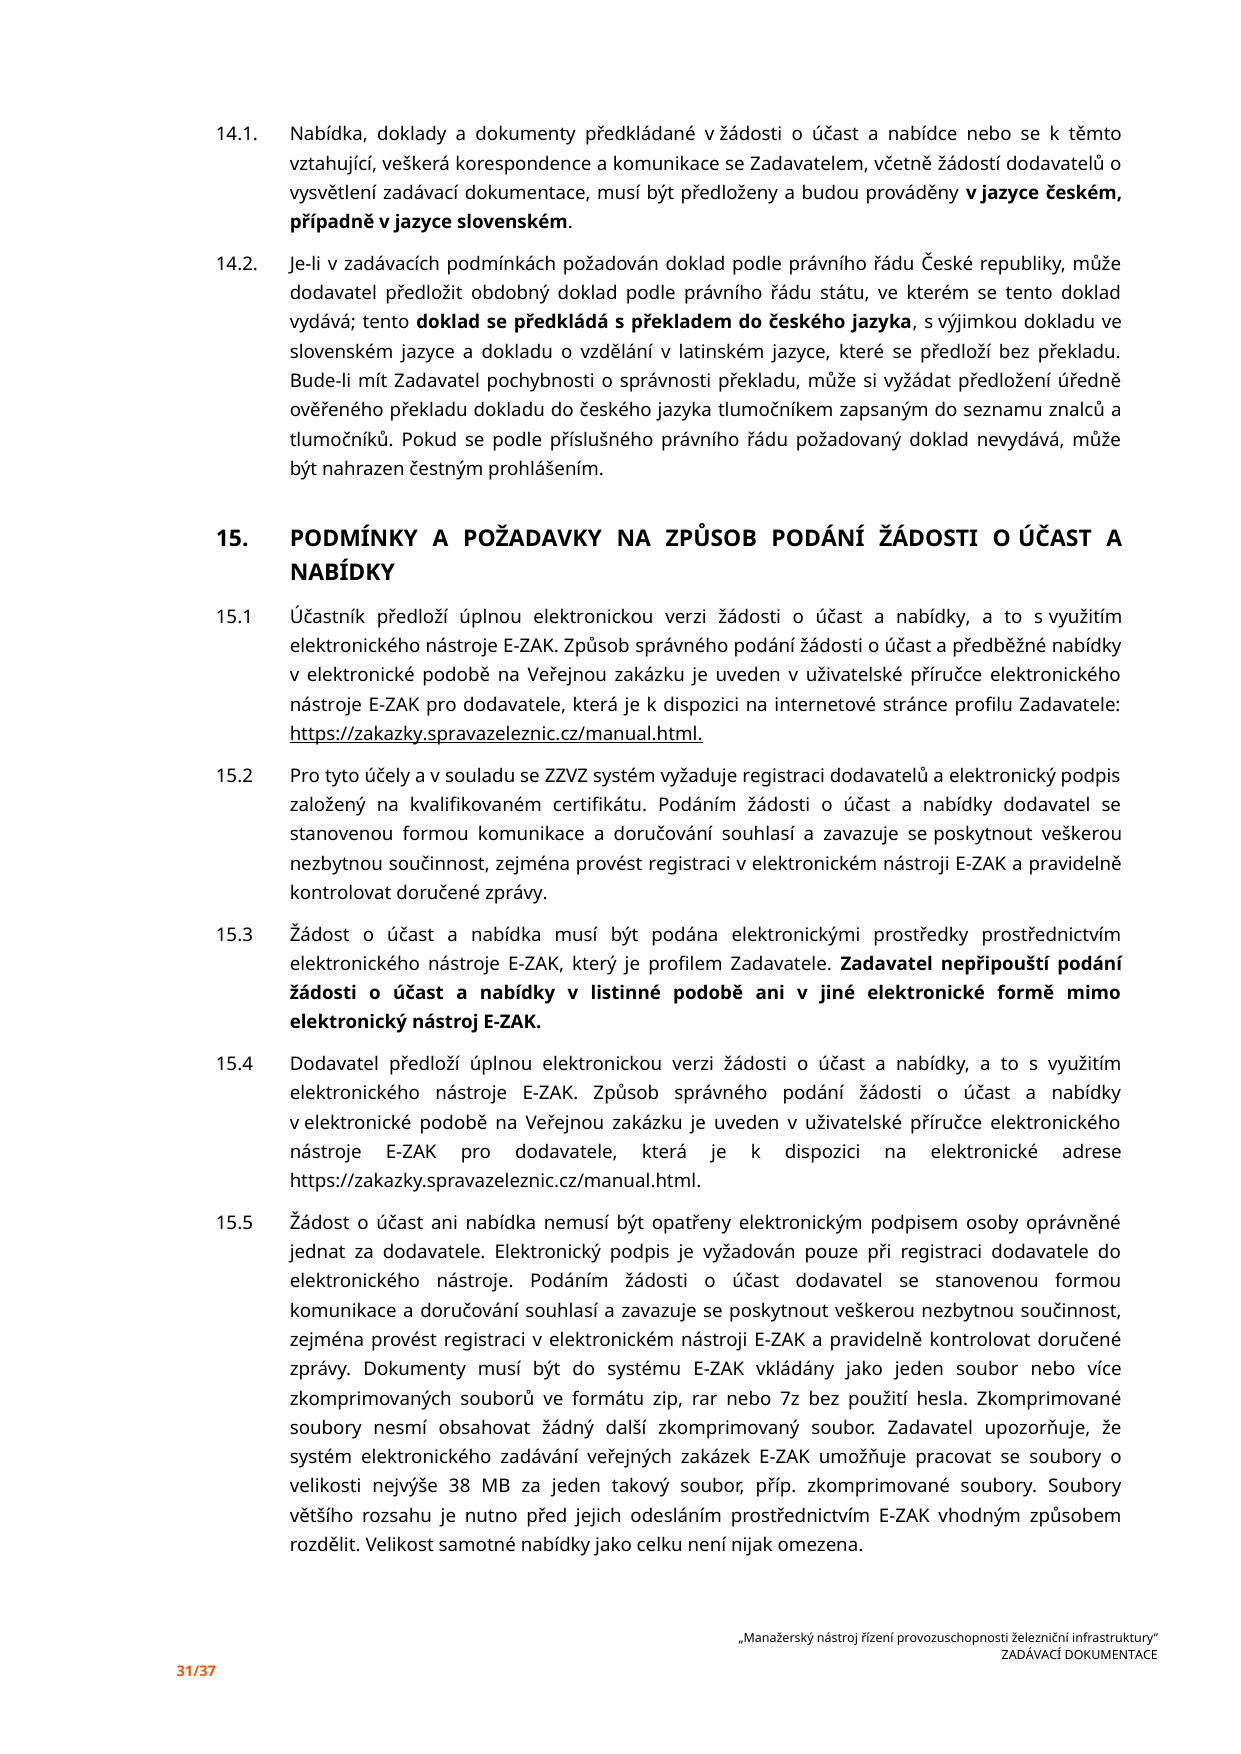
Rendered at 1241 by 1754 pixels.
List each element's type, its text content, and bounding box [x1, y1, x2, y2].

list Pro tyto účely a v souladu se ZZVZ systém vyžaduje registraci dodavatelů a elektronický podpis založený na kvalifikovaném certifikátu. Podáním žádosti o účast a nabídky dodavatel se stanovenou formou komunikace a doručování souhlasí a zavazuje se poskytnout veškerou nezbytnou součinnost, zejména provést registraci v elektronickém nástroji E-ZAK a pravidelně kontrolovat doručené zprávy. [216, 762, 1122, 904]
list Podmínky a požadavky na ZPŮSOB podání ŽÁDOSTI O ÚČAST A nabídky [216, 522, 1122, 587]
list Dodavatel předloží úplnou elektronickou verzi žádosti o účast a nabídky, a to s využitím elektronického nástroje E-ZAK. Způsob správného podání žádosti o účast a nabídky v elektronické podobě na Veřejnou zakázku je uveden v uživatelské příručce elektronického nástroje E-ZAK pro dodavatele, která je k dispozici na elektronické adrese https://zakazky.spravazeleznic.cz/manual.html. [216, 1050, 1122, 1193]
list Žádost o účast ani nabídka nemusí být opatřeny elektronickým podpisem osoby oprávněné jednat za dodavatele. Elektronický podpis je vyžadován pouze při registraci dodavatele do elektronického nástroje. Podáním žádosti o účast dodavatel se stanovenou formou komunikace a doručování souhlasí a zavazuje se poskytnout veškerou nezbytnou součinnost, zejména provést registraci v elektronickém nástroji E-ZAK a pravidelně kontrolovat doručené zprávy. Dokumenty musí být do systému E-ZAK vkládány jako jeden soubor nebo více zkomprimovaných souborů ve formátu zip, rar nebo 7z bez použití hesla. Zkomprimované soubory nesmí obsahovat žádný další zkomprimovaný soubor. Zadavatel upozorňuje, že systém elektronického zadávání veřejných zakázek E-ZAK umožňuje pracovat se soubory o velikosti nejvýše 38 MB za jeden takový soubor, příp. zkomprimované soubory. Soubory většího rozsahu je nutno před jejich odesláním prostřednictvím E-ZAK vhodným způsobem rozdělit. Velikost samotné nabídky jako celku není nijak omezena. [216, 1209, 1122, 1557]
list Je-li v zadávacích podmínkách požadován doklad podle právního řádu České republiky, může dodavatel předložit obdobný doklad podle právního řádu státu, ve kterém se tento doklad vydává; tento doklad se předkládá s překladem do českého jazyka, s výjimkou dokladu ve slovenském jazyce a dokladu o vzdělání v latinském jazyce, které se předloží bez překladu. Bude-li mít Zadavatel pochybnosti o správnosti překladu, může si vyžádat předložení úředně ověřeného překladu dokladu do českého jazyka tlumočníkem zapsaným do seznamu znalců a tlumočníků. Pokud se podle příslušného právního řádu požadovaný doklad nevydává, může být nahrazen čestným prohlášením. [216, 250, 1122, 481]
list Žádost o účast a nabídka musí být podána elektronickými prostředky prostřednictvím elektronického nástroje E-ZAK, který je profilem Zadavatele. Zadavatel nepřipouští podání žádosti o účast a nabídky v listinné podobě ani v jiné elektronické formě mimo elektronický nástroj E-ZAK. [216, 921, 1122, 1034]
list Nabídka, doklady a dokumenty předkládané v žádosti o účast a nabídce nebo se k těmto vztahující, veškerá korespondence a komunikace se Zadavatelem, včetně žádostí dodavatelů o vysvětlení zadávací dokumentace, musí být předloženy a budou prováděny v jazyce českém, případně v jazyce slovenském. [216, 121, 1122, 234]
list Účastník předloží úplnou elektronickou verzi žádosti o účast a nabídky, a to s využitím elektronického nástroje E-ZAK. Způsob správného podání žádosti o účast a předběžné nabídky v elektronické podobě na Veřejnou zakázku je uveden v uživatelské příručce elektronického nástroje E-ZAK pro dodavatele, která je k dispozici na internetové stránce profilu Zadavatele: https://zakazky.spravazeleznic.cz/manual.html. [216, 603, 1122, 746]
